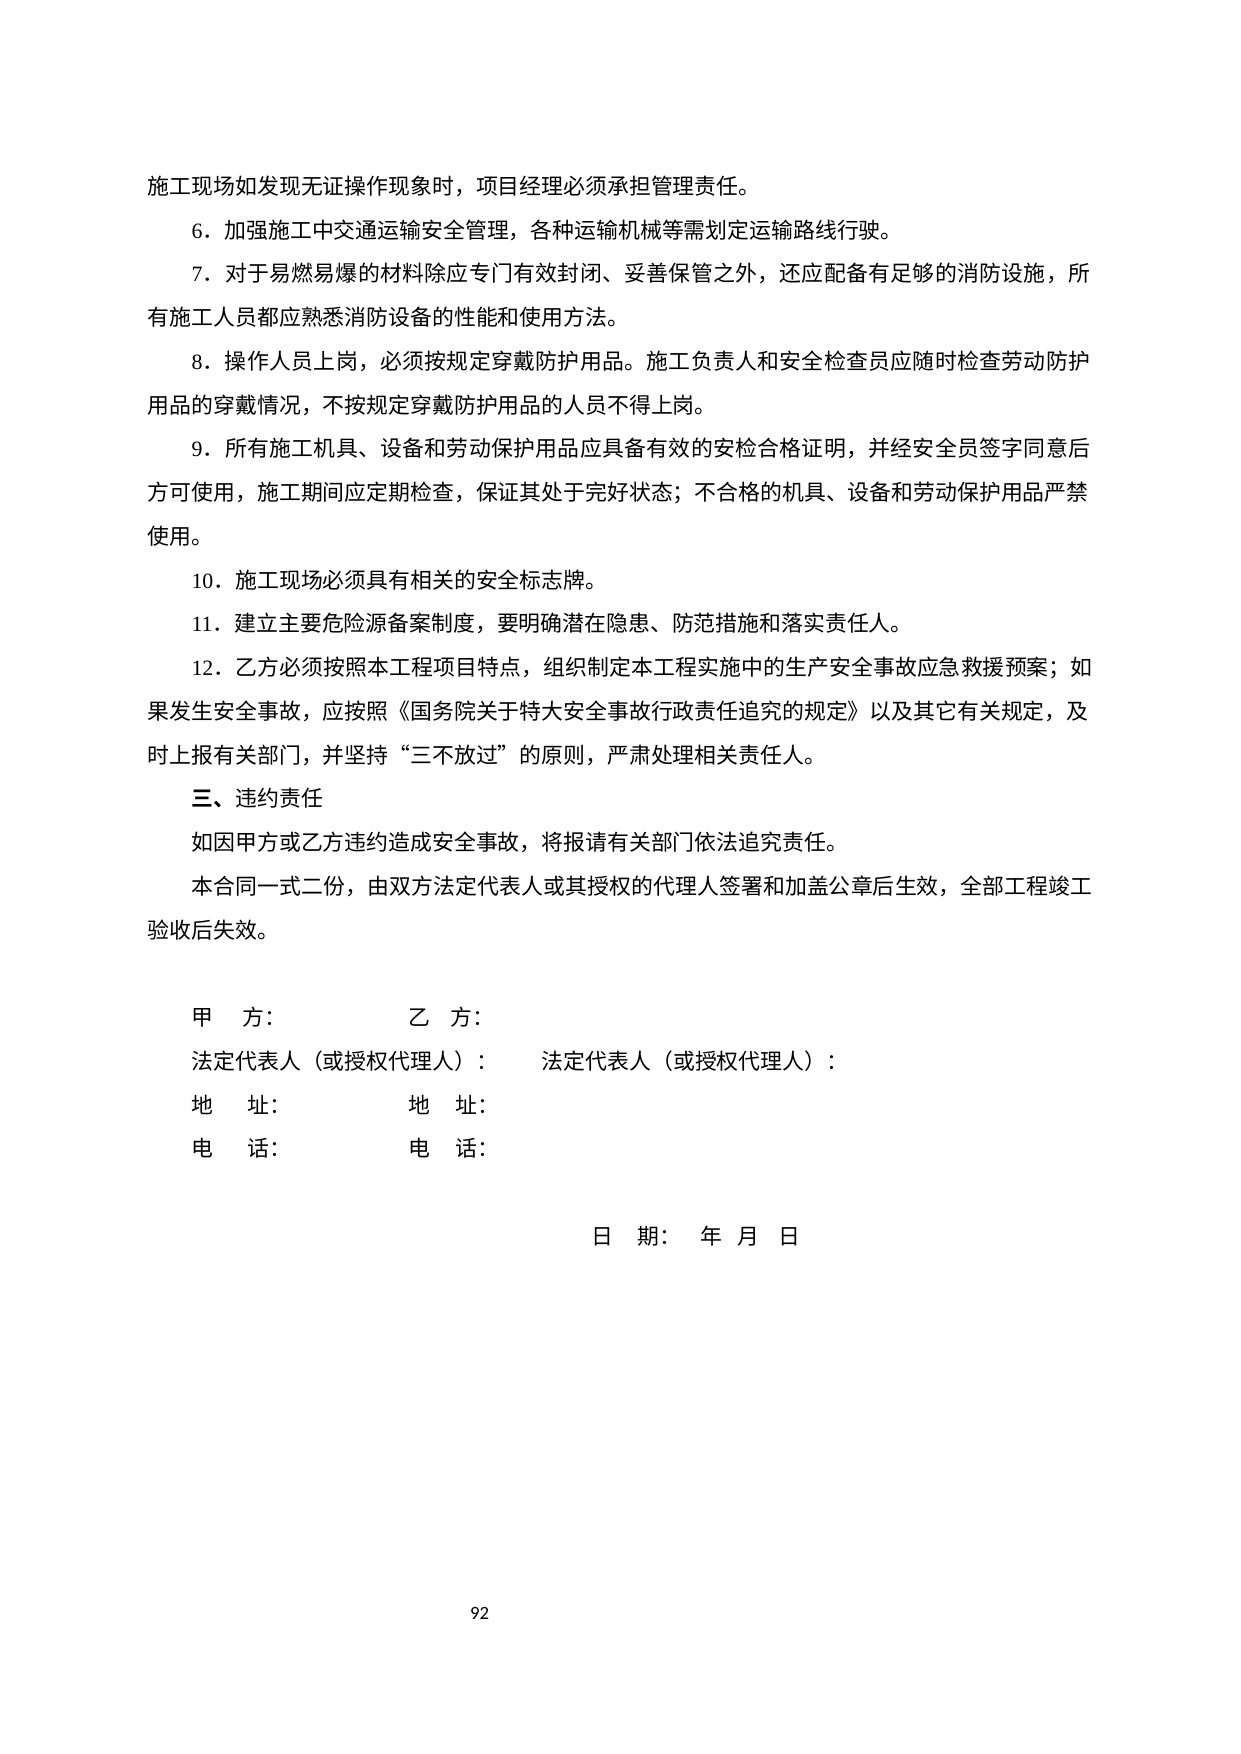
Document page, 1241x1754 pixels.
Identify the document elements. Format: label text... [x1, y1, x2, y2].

text 三、违约责任 [148, 772, 1092, 816]
text 6．加强施工中交通运输安全管理，各种运输机械等需划定运输路线行驶。 [148, 203, 1092, 247]
text 11．建立主要危险源备案制度，要明确潜在隐患、防范措施和落实责任人。 [148, 597, 1092, 641]
text 甲 方： 乙 方： [148, 991, 1092, 1034]
text 地 址： 地 址： [148, 1078, 1092, 1122]
text 7．对于易燃易爆的材料除应专门有效封闭、妥善保管之外，还应配备有足够的消防设施，所有施工人员都应熟悉消防设备的性能和使用方法。 [148, 247, 1092, 334]
text 法定代表人（或授权代理人）： 法定代表人（或授权代理人）： [148, 1034, 1092, 1078]
text 如因甲方或乙方违约造成安全事故，将报请有关部门依法追究责任。 [148, 816, 1092, 859]
text 8．操作人员上岗，必须按规定穿戴防护用品。施工负责人和安全检查员应随时检查劳动防护用品的穿戴情况，不按规定穿戴防护用品的人员不得上岗。 [148, 334, 1092, 422]
text 日 期： 年 月 日 [148, 1209, 1092, 1253]
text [148, 159, 1092, 203]
text 电 话： 电 话： [148, 1122, 1092, 1166]
text 本合同一式二份，由双方法定代表人或其授权的代理人签署和加盖公章后生效，全部工程竣工验收后失效。 [148, 859, 1092, 947]
text 9．所有施工机具、设备和劳动保护用品应具备有效的安检合格证明，并经安全员签字同意后方可使用，施工期间应定期检查，保证其处于完好状态；不合格的机具、设备和劳动保护用品严禁使用。 [148, 422, 1092, 553]
text 10．施工现场必须具有相关的安全标志牌。 [148, 553, 1092, 597]
text 12．乙方必须按照本工程项目特点，组织制定本工程实施中的生产安全事故应急救援预案；如果发生安全事故，应按照《国务院关于特大安全事故行政责任追究的规定》以及其它有关规定，及时上报有关部门，并坚持“三不放过”的原则，严肃处理相关责任人。 [148, 641, 1092, 772]
